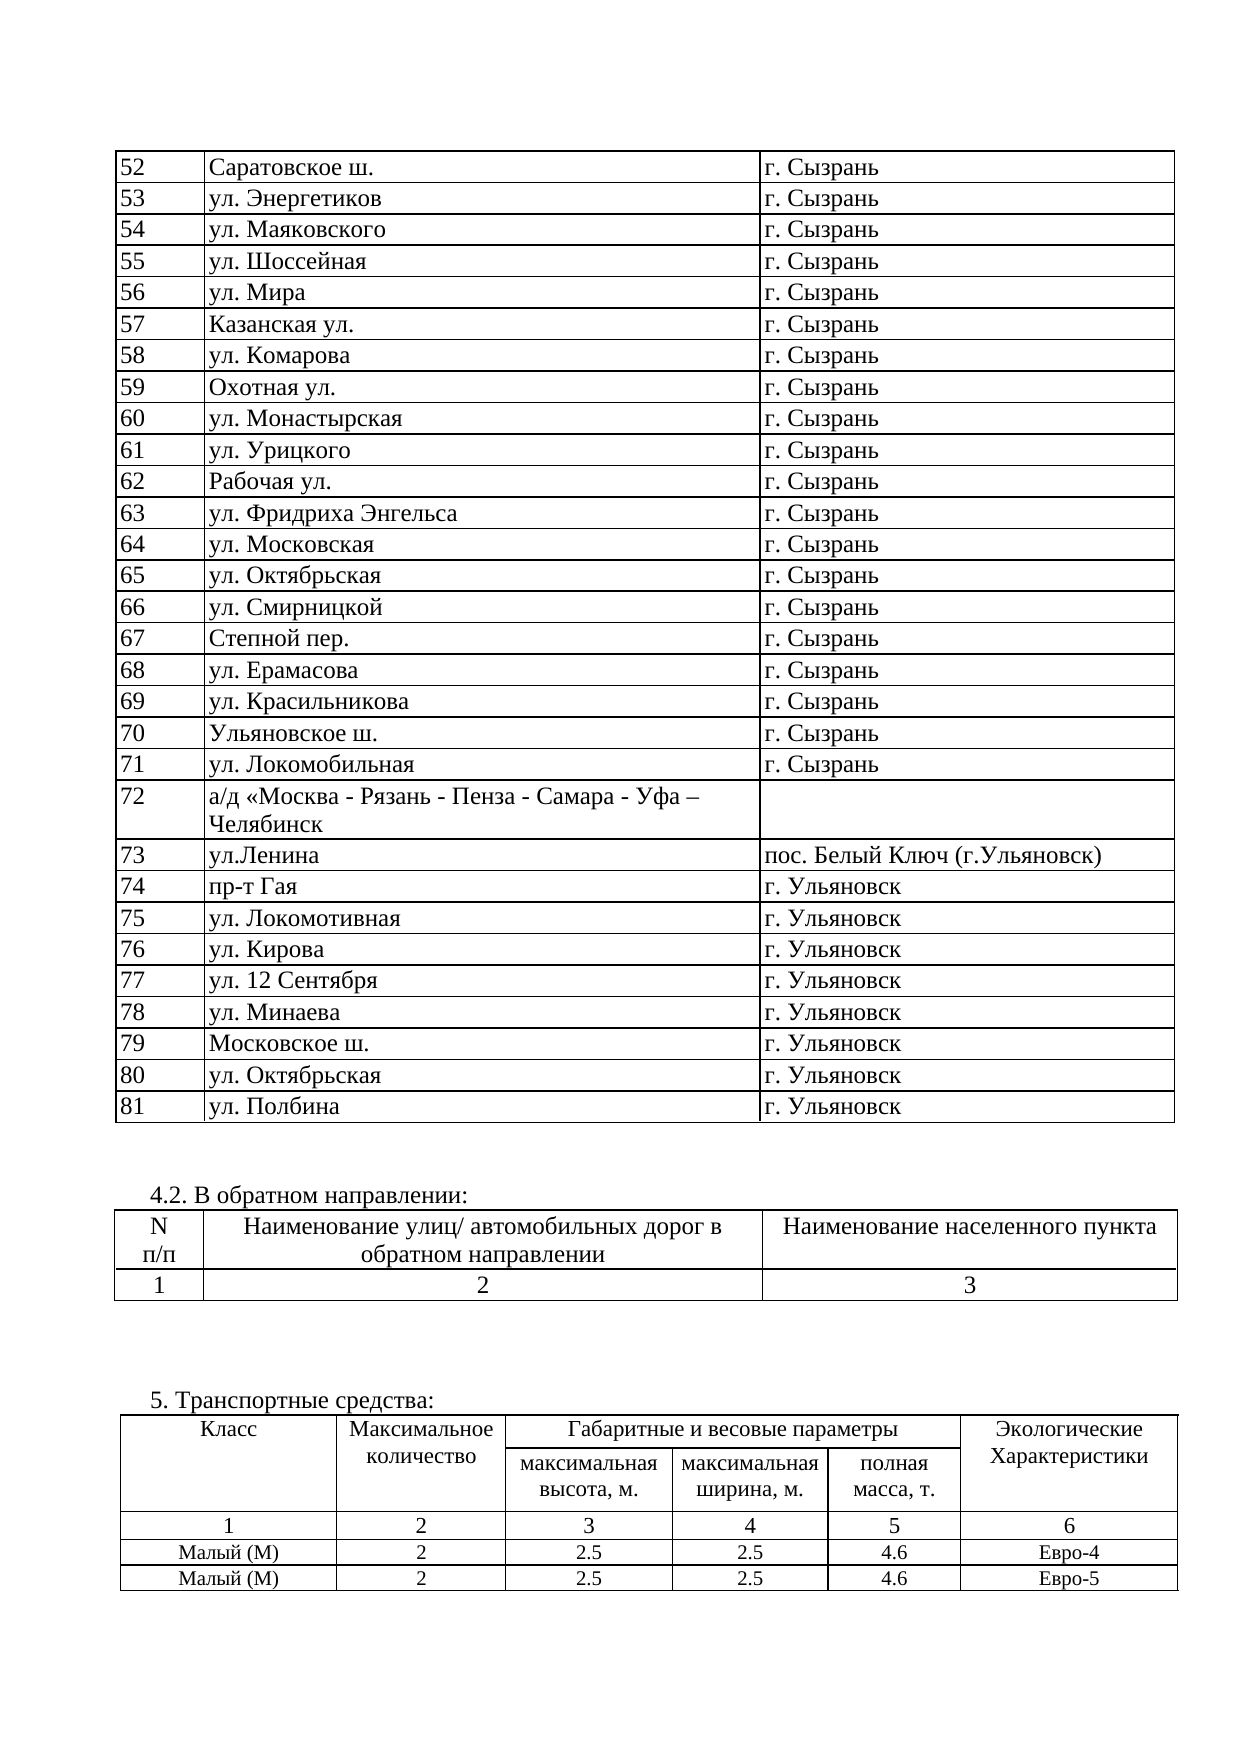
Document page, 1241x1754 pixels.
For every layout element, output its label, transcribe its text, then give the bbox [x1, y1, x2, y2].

table_cell 64 [117, 529, 204, 559]
table_cell 58 [117, 340, 204, 370]
table_cell максимальная ширина, м. [673, 1449, 827, 1511]
table_cell ул. Московская [205, 529, 759, 559]
table_header Наименование улиц/ автомобильных дорог в обратном направлении [204, 1211, 762, 1268]
table_cell г. Сызрань [761, 498, 1174, 527]
table_cell 68 [117, 655, 204, 685]
table_cell ул. Полбина [205, 1092, 759, 1121]
table_cell 79 [117, 1029, 204, 1058]
table_cell г. Сызрань [761, 183, 1174, 213]
table_cell 70 [117, 718, 204, 748]
table_cell г. Сызрань [761, 749, 1174, 779]
table_cell пр-т Гая [205, 871, 759, 901]
table_cell г. Сызрань [761, 655, 1174, 685]
table_cell 52 [117, 152, 204, 181]
table_header N п/п [115, 1211, 203, 1268]
table_cell Охотная ул. [205, 372, 759, 402]
table_cell 5 [829, 1512, 960, 1538]
table_cell Ульяновское ш. [205, 718, 759, 748]
table_cell 76 [117, 934, 204, 964]
table_cell г. Сызрань [761, 215, 1174, 244]
table_cell пос. Белый Ключ (г.Ульяновск) [761, 840, 1174, 870]
table_cell Московское ш. [205, 1029, 759, 1058]
table_cell ул. Смирницкой [205, 592, 759, 622]
table_cell Саратовское ш. [205, 152, 759, 181]
table_cell 6 [961, 1512, 1177, 1538]
table_cell г. Сызрань [761, 152, 1174, 181]
table_cell ул. Урицкого [205, 435, 759, 464]
table_cell 72 [117, 781, 204, 838]
table_cell г. Ульяновск [761, 1060, 1174, 1090]
table_cell г. Сызрань [761, 592, 1174, 622]
table_cell 2 [337, 1512, 505, 1538]
table_cell 2 [337, 1566, 505, 1590]
table_cell 80 [117, 1060, 204, 1090]
table_cell 65 [117, 561, 204, 590]
table_cell г. Сызрань [761, 466, 1174, 496]
table_cell ул. Красильникова [205, 686, 759, 716]
table_cell 75 [117, 903, 204, 933]
table_cell г. Сызрань [761, 623, 1174, 653]
table_cell г. Ульяновск [761, 1092, 1174, 1121]
table_cell г. Сызрань [761, 561, 1174, 590]
table_cell г. Сызрань [761, 309, 1174, 339]
table_cell г. Сызрань [761, 403, 1174, 433]
table_cell ул. Октябрьская [205, 561, 759, 590]
table_cell Евро-4 [961, 1540, 1177, 1564]
table_cell ул. Фридриха Энгельса [205, 498, 759, 527]
text 5. Транспортные средства: [150, 1385, 1090, 1414]
table_cell ул. Минаева [205, 997, 759, 1027]
table_cell ул. Шоссейная [205, 246, 759, 276]
table_cell г. Сызрань [761, 277, 1174, 307]
table_cell г. Ульяновск [761, 966, 1174, 996]
table_cell 62 [117, 466, 204, 496]
table_cell Евро-5 [961, 1566, 1177, 1590]
table_cell 67 [117, 623, 204, 653]
table_cell 56 [117, 277, 204, 307]
table_cell 54 [117, 215, 204, 244]
table_cell 2.5 [673, 1566, 827, 1590]
table_cell а/д «Москва - Рязань - Пенза - Самара - Уфа – Челябинск [205, 781, 759, 838]
table_cell ул. Кирова [205, 934, 759, 964]
table_cell 2 [337, 1540, 505, 1564]
table_cell Степной пер. [205, 623, 759, 653]
table_cell г. Сызрань [761, 686, 1174, 716]
table_cell 2 [204, 1270, 762, 1300]
table_cell ул. Комарова [205, 340, 759, 370]
table_cell ул. Октябрьская [205, 1060, 759, 1090]
table_cell 73 [117, 840, 204, 870]
table_cell ул. 12 Сентября [205, 966, 759, 996]
table_header Экологические Характеристики [961, 1416, 1177, 1511]
table_cell г. Ульяновск [761, 903, 1174, 933]
table_cell 4.6 [829, 1540, 960, 1564]
table_cell 4 [673, 1512, 827, 1538]
table_cell г. Сызрань [761, 718, 1174, 748]
table_cell 61 [117, 435, 204, 464]
table_cell ул. Локомобильная [205, 749, 759, 779]
table_cell 4.6 [829, 1566, 960, 1590]
table_cell г. Сызрань [761, 529, 1174, 559]
table_header Класс [121, 1416, 336, 1511]
table_cell ул. Мира [205, 277, 759, 307]
table_cell г. Ульяновск [761, 997, 1174, 1027]
table_cell 69 [117, 686, 204, 716]
table_cell 60 [117, 403, 204, 433]
table_cell 1 [121, 1512, 336, 1538]
table_cell 2.5 [506, 1540, 672, 1564]
table_cell 3 [763, 1268, 1177, 1300]
table_cell г. Сызрань [761, 435, 1174, 464]
table_cell 3 [506, 1512, 672, 1538]
table_cell г. Сызрань [761, 372, 1174, 402]
table_cell 71 [117, 749, 204, 779]
table_cell ул. Локомотивная [205, 903, 759, 933]
table_header Наименование населенного пункта [763, 1211, 1177, 1268]
table_cell 57 [117, 309, 204, 339]
table_cell г. Ульяновск [761, 1029, 1174, 1058]
table_cell 63 [117, 498, 204, 527]
table_cell полная масса, т. [829, 1449, 960, 1511]
table_cell ул. Монастырская [205, 403, 759, 433]
table_cell 78 [117, 997, 204, 1027]
table_cell г. Сызрань [761, 246, 1174, 276]
table_cell Казанская ул. [205, 309, 759, 339]
table_cell 53 [117, 183, 204, 213]
table_cell Рабочая ул. [205, 466, 759, 496]
table_cell 2.5 [673, 1540, 827, 1564]
table_cell 59 [117, 372, 204, 402]
text 4.2. В обратном направлении: [150, 1180, 1090, 1209]
table_cell ул. Энергетиков [205, 183, 759, 213]
table_header Максимальное количество [337, 1416, 505, 1511]
table_cell 55 [117, 246, 204, 276]
table_header Габаритные и весовые параметры [506, 1416, 960, 1447]
table_cell г. Ульяновск [761, 934, 1174, 964]
table_cell Малый (М) [121, 1566, 336, 1590]
table_cell 2.5 [506, 1566, 672, 1590]
table_cell г. Ульяновск [761, 871, 1174, 901]
table_cell 77 [117, 966, 204, 996]
table_cell ул. Маяковского [205, 215, 759, 244]
table_cell г. Сызрань [761, 340, 1174, 370]
table_cell [761, 781, 1174, 838]
table_cell 81 [117, 1092, 204, 1121]
table_cell 74 [117, 871, 204, 901]
table_cell 66 [117, 592, 204, 622]
table_cell ул.Ленина [205, 840, 759, 870]
table_cell Малый (М) [121, 1540, 336, 1564]
table_cell максимальная высота, м. [506, 1449, 672, 1511]
table_cell ул. Ерамасова [205, 655, 759, 685]
table_cell 1 [115, 1269, 203, 1300]
